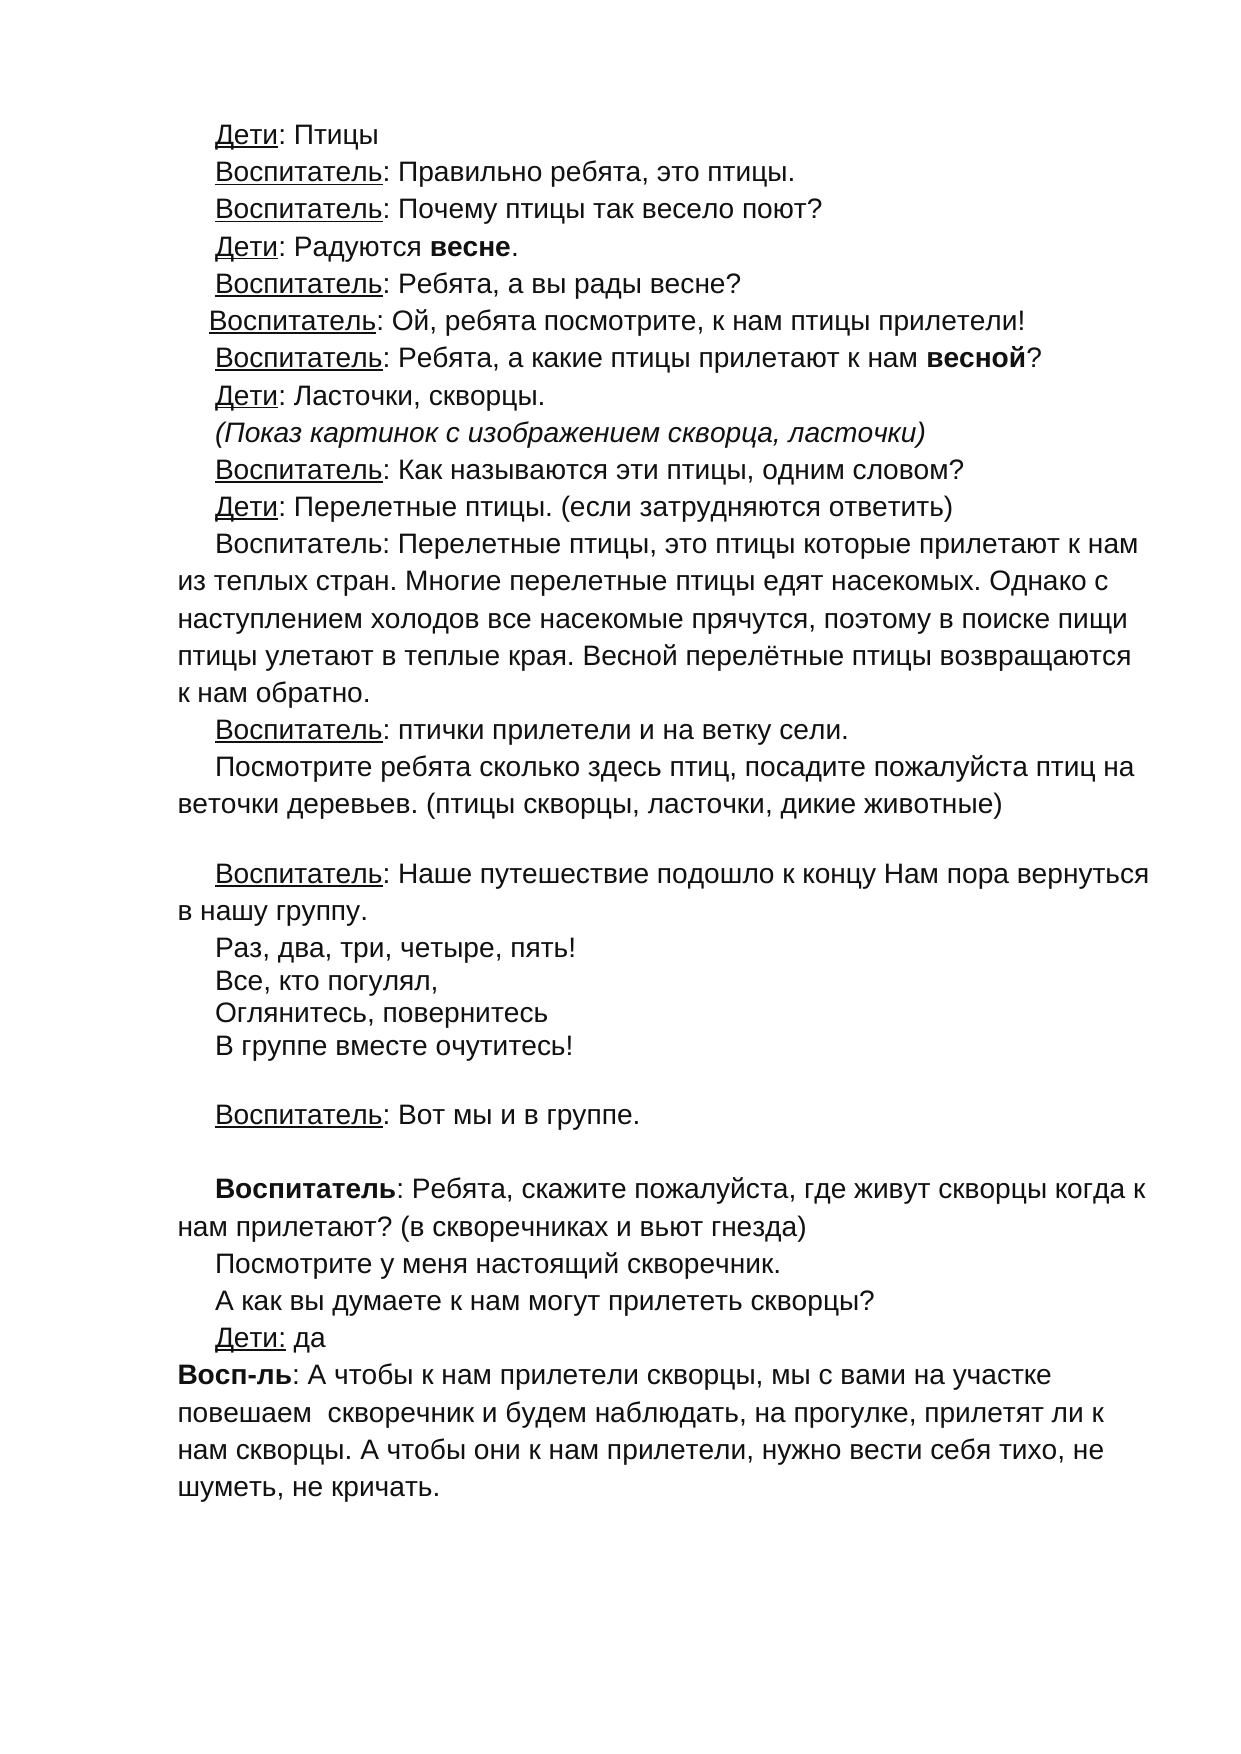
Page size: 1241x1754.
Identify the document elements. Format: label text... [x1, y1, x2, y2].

text (Показ картинок с изображением скворца, ласточки) [177, 416, 1152, 448]
text Восп-ль: А чтобы к нам прилетели скворцы, мы с вами на участке повешаем скворечник и будем наблюдать, на прогулке, прилетят ли к нам скворцы. А чтобы они к нам прилетели, нужно вести себя тихо, не шуметь, не кричать. [177, 1358, 1152, 1502]
text Воспитатель: Перелетные птицы, это птицы которые прилетают к нам из теплых стран. Многие перелетные птицы едят насекомых. Однако с наступлением холодов все насекомые прячутся, поэтому в поиске пищи птицы улетают в теплые края. Весной перелётные птицы возвращаются к нам обратно. [177, 527, 1152, 708]
text Воспитатель: Ребята, а какие птицы прилетают к нам весной? [177, 341, 1152, 374]
text Воспитатель: Правильно ребята, это птицы. [177, 155, 1152, 188]
text Посмотрите у меня настоящий скворечник. [177, 1247, 1152, 1279]
text Посмотрите ребята сколько здесь птиц, посадите пожалуйста птиц на веточки деревьев. (птицы скворцы, ласточки, дикие животные) [177, 750, 1152, 820]
text Воспитатель: Почему птицы так весело поют? [177, 192, 1152, 225]
text Дети: Перелетные птицы. (если затрудняются ответить) [177, 490, 1152, 522]
text Воспитатель: птички прилетели и на ветку сели. [177, 713, 1152, 746]
text Дети: Ласточки, скворцы. [177, 378, 1152, 411]
text Воспитатель: Как называются эти птицы, одним словом? [177, 453, 1152, 485]
text Раз, два, три, четыре, пять! [177, 931, 1152, 964]
text Все, кто погулял, [177, 964, 1152, 996]
text Оглянитесь, повернитесь [177, 996, 1152, 1028]
text Воспитатель: Ребята, скажите пожалуйста, где живут скворцы когда к нам прилетают? (в скворечниках и вьют гнезда) [177, 1172, 1152, 1242]
text Дети: да [177, 1321, 1152, 1353]
text Воспитатель: Вот мы и в группе. [177, 1098, 1152, 1130]
text Дети: Птицы [177, 118, 1152, 151]
text Воспитатель: Наше путешествие подошло к концу Нам пора вернуться в нашу группу. [177, 857, 1152, 926]
text А как вы думаете к нам могут прилететь скворцы? [177, 1284, 1152, 1316]
text Воспитатель: Ребята, а вы рады весне? [177, 267, 1152, 299]
text Воспитатель: Ой, ребята посмотрите, к нам птицы прилетели! [177, 304, 1152, 336]
text Дети: Радуются весне. [177, 230, 1152, 262]
text В группе вместе очутитесь! [177, 1028, 1152, 1061]
